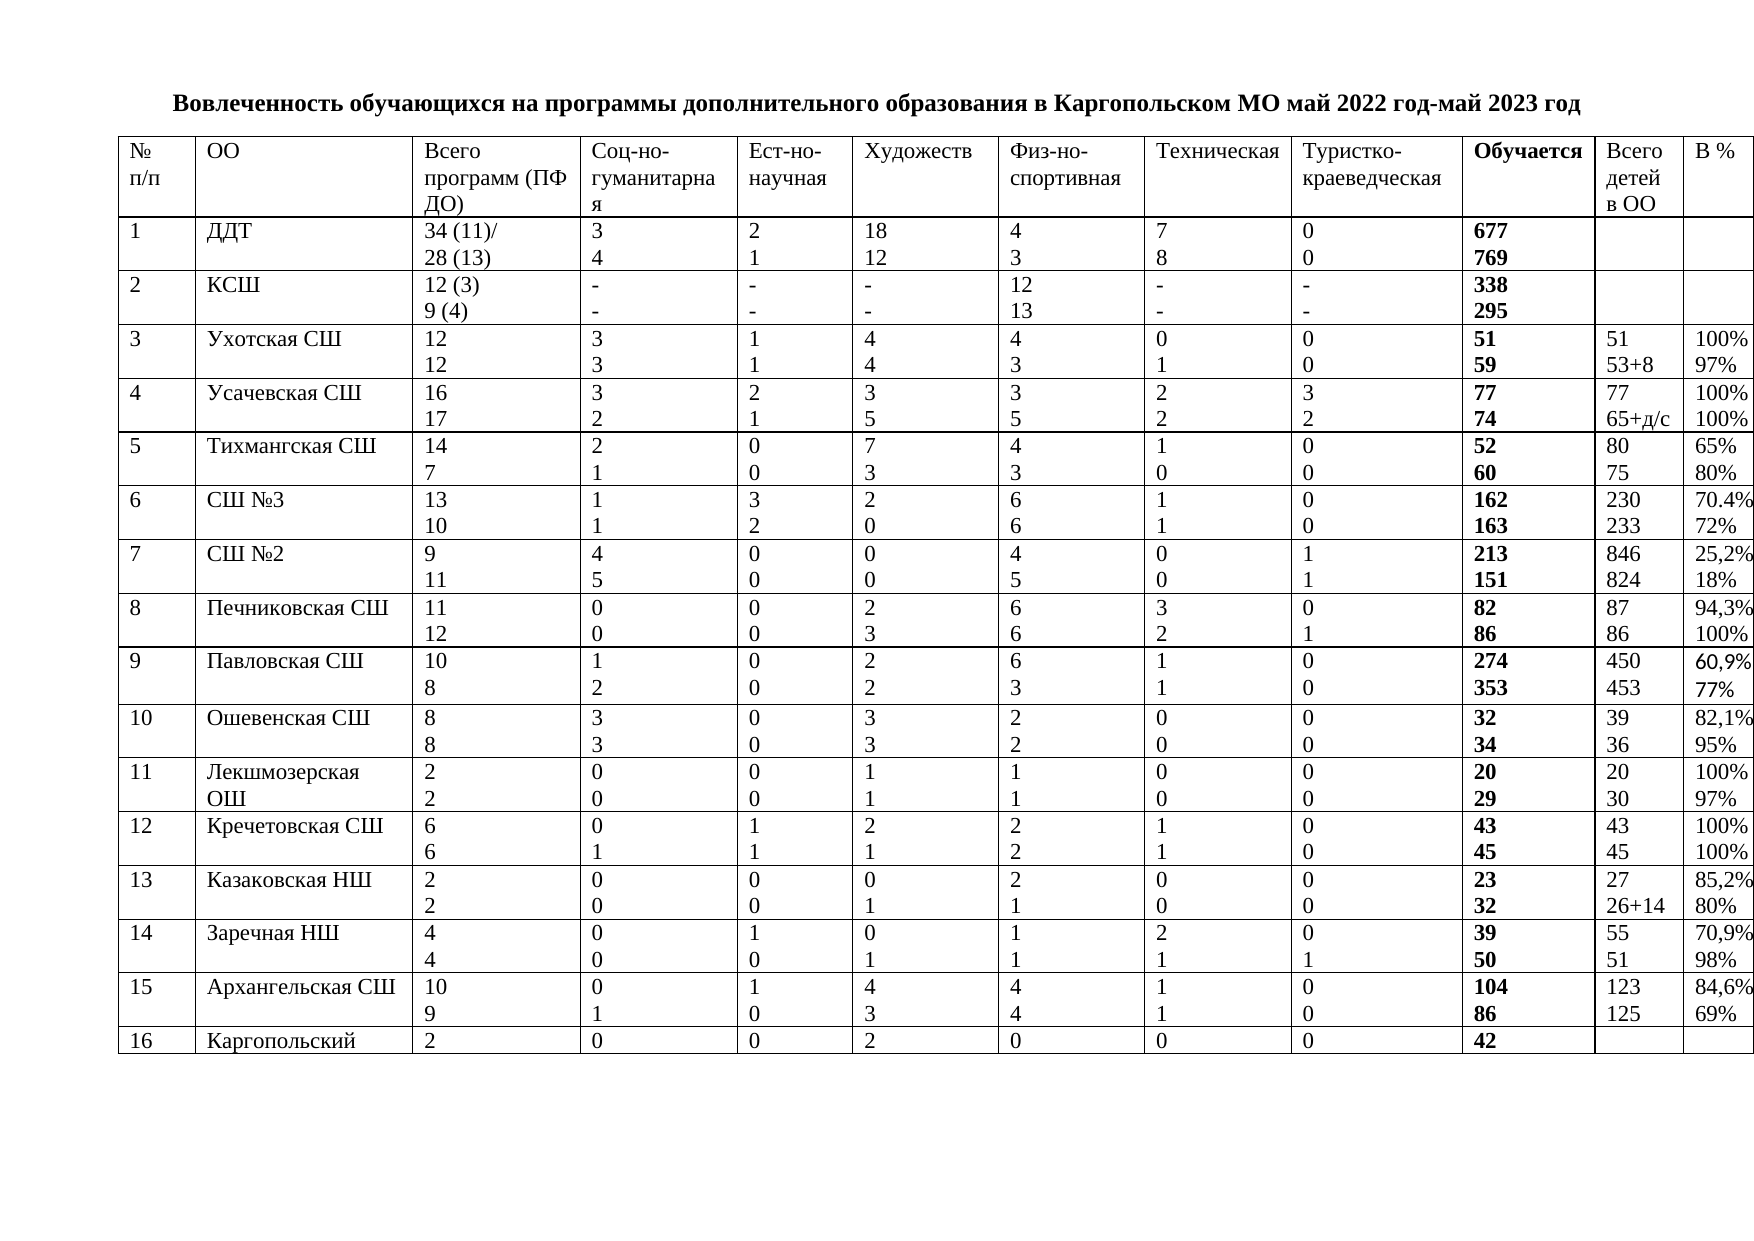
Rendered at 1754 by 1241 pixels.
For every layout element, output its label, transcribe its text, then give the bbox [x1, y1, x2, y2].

table_cell 104 86 [1463, 973, 1594, 1026]
table_cell 10 8 [413, 648, 580, 703]
table_cell 77 74 [1463, 379, 1594, 431]
table_cell 1 1 [1145, 648, 1291, 703]
table_cell 4 3 [999, 325, 1144, 378]
table_cell 51 53+8 [1596, 325, 1683, 378]
table_cell 20 30 [1596, 758, 1683, 811]
table_cell 0 1 [1145, 325, 1291, 378]
table_cell 0 0 [581, 1027, 737, 1053]
table_cell 6 [119, 486, 195, 539]
table_cell 4 3 [999, 433, 1144, 485]
table_cell 4 4 [999, 973, 1144, 1026]
table_cell 4 4 [853, 325, 998, 378]
table_cell 65% 80% [1684, 433, 1753, 485]
table_cell 12 (3) 9 (4) [413, 271, 580, 324]
table_cell 677 769 [1463, 218, 1594, 270]
table_cell 12 13 [999, 271, 1144, 324]
table_cell Лекшмозерская ОШ [196, 758, 412, 811]
table_cell 18 12 [853, 218, 998, 270]
table_cell 0 0 [1145, 540, 1291, 593]
table_cell 0 0 [738, 540, 852, 593]
table_header Всего детей в ОО [1596, 137, 1683, 216]
table_cell [1684, 1027, 1753, 1053]
table_cell 1 1 [738, 812, 852, 865]
table_cell 80 75 [1596, 433, 1683, 485]
table_cell 1 1 [1145, 486, 1291, 539]
table_cell Печниковская СШ [196, 594, 412, 646]
table_cell 39 36 [1596, 705, 1683, 757]
table_cell 42 21 [1463, 1027, 1594, 1053]
table_cell 16 17 [413, 379, 580, 431]
table_cell 1 0 [738, 920, 852, 972]
table_cell 0 0 [853, 540, 998, 593]
table_cell 213 151 [1463, 540, 1594, 593]
table_cell 100% 97% [1684, 325, 1753, 378]
table_cell 7 8 [1145, 218, 1291, 270]
table_cell 70,9% 98% [1684, 920, 1753, 972]
table_cell 70.4% 72% [1684, 486, 1753, 539]
table_cell 2 2 [999, 812, 1144, 865]
table_cell 10 9 [413, 973, 580, 1026]
table_cell 23 32 [1463, 866, 1594, 918]
table_cell 0 1 [853, 866, 998, 918]
table_cell КСШ [196, 271, 412, 324]
table_cell 1 1 [738, 325, 852, 378]
table_header Художеств [853, 137, 998, 216]
table_cell 2 1 [738, 218, 852, 270]
table_cell 82,1% 95% [1684, 705, 1753, 757]
table_cell 32 34 [1463, 705, 1594, 757]
table_cell 12 12 [413, 325, 580, 378]
table_cell 20 29 [1463, 758, 1594, 811]
table_cell 230 233 [1596, 486, 1683, 539]
table_cell 85,2% 80% [1684, 866, 1753, 918]
table_cell 2 1 [738, 379, 852, 431]
table_cell 8 [119, 594, 195, 646]
table_header ОО [196, 137, 412, 216]
table_cell 0 0 [1292, 218, 1462, 270]
table_cell 338 295 [1463, 271, 1594, 324]
table_cell 0 0 [581, 920, 737, 972]
table_cell 0 0 [581, 866, 737, 918]
table_cell Тихмангская СШ [196, 433, 412, 485]
table_cell 846 824 [1596, 540, 1683, 593]
text Вовлеченность обучающихся на программы дополнительного образования в Каргопольском МО май 2022 год-май 2023 год [118, 88, 1636, 117]
table_cell 2 2 [999, 705, 1144, 757]
table_header Обучается [1463, 137, 1594, 216]
table_cell 0 1 [1292, 594, 1462, 646]
table_cell 3 3 [853, 705, 998, 757]
table_cell 7 3 [853, 433, 998, 485]
table_cell 1 1 [1145, 812, 1291, 865]
table_cell 0 0 [1292, 866, 1462, 918]
table_cell 2 2 [413, 866, 580, 918]
table_cell 123 125 [1596, 973, 1683, 1026]
table_cell 2 1 [581, 433, 737, 485]
table_cell 2 1 [853, 1027, 998, 1053]
table_cell 3 4 [581, 218, 737, 270]
table_cell 52 60 [1463, 433, 1594, 485]
table_cell 0 0 [1292, 648, 1462, 703]
table_header Соц-но-гуманитарная [581, 137, 737, 216]
table_cell 3 3 [581, 325, 737, 378]
table_cell 1 1 [999, 758, 1144, 811]
table_cell 10 [119, 705, 195, 757]
table_cell 0 0 [738, 705, 852, 757]
table_cell 13 10 [413, 486, 580, 539]
table_cell 2 2 [1145, 379, 1291, 431]
table_cell 6 6 [413, 812, 580, 865]
table_cell 94,3% 100% [1684, 594, 1753, 646]
table_cell 9 11 [413, 540, 580, 593]
table_cell 6 6 [999, 486, 1144, 539]
table_cell 0 0 [1292, 812, 1462, 865]
table_cell 77 65+д/с [1596, 379, 1683, 431]
table_cell 7 [119, 540, 195, 593]
table_cell 0 0 [1292, 433, 1462, 485]
table_cell Архангельская СШ [196, 973, 412, 1026]
table_cell 3 2 [1292, 379, 1462, 431]
table_cell 4 3 [853, 973, 998, 1026]
table_header Туристко-краеведческая [1292, 137, 1462, 216]
table_cell 1 1 [1292, 540, 1462, 593]
table_cell 0 0 [1292, 325, 1462, 378]
table_cell Кречетовская СШ [196, 812, 412, 865]
table_header Техническая [1145, 137, 1291, 216]
table_cell 9 [119, 648, 195, 703]
table_cell 1 1 [1145, 973, 1291, 1026]
table_cell 0 1 [581, 973, 737, 1026]
table_cell 87 86 [1596, 594, 1683, 646]
table_cell 2 1 [1145, 920, 1291, 972]
table_cell 1 0 [1145, 433, 1291, 485]
table_cell - - [1145, 271, 1291, 324]
table_cell - - [1292, 271, 1462, 324]
table_cell 13 [119, 866, 195, 918]
table_cell 1 1 [853, 758, 998, 811]
table_cell Усачевская СШ [196, 379, 412, 431]
table_header В % [1684, 137, 1753, 216]
table_cell 1 1 [999, 920, 1144, 972]
table_cell 4 [119, 379, 195, 431]
table_cell 0 0 [1292, 1027, 1462, 1053]
table_cell ДДТ [196, 218, 412, 270]
table_header Ест-но-научная [738, 137, 852, 216]
table_cell 25,2% 18% [1684, 540, 1753, 593]
table_cell 3 2 [1145, 594, 1291, 646]
table_cell [1596, 271, 1683, 324]
table_cell Павловская СШ [196, 648, 412, 703]
table_cell 11 12 [413, 594, 580, 646]
table_cell 3 [119, 325, 195, 378]
table_cell 1 2 [581, 648, 737, 703]
table_cell СШ №2 [196, 540, 412, 593]
table_cell [1684, 271, 1753, 324]
table_cell 2 2 [413, 758, 580, 811]
table_cell 1 1 [581, 486, 737, 539]
table_cell 34 (11)/ 28 (13) [413, 218, 580, 270]
table_cell 450 453 [1596, 648, 1683, 703]
table_cell 0 0 [1292, 486, 1462, 539]
table_cell 51 59 [1463, 325, 1594, 378]
table_cell 100% 100% [1684, 812, 1753, 865]
table_cell 11 [119, 758, 195, 811]
table_header № п/п [119, 137, 195, 216]
table_cell 100% 100% [1684, 379, 1753, 431]
table_cell 0 0 [738, 1027, 852, 1053]
table_cell 82 86 [1463, 594, 1594, 646]
table_cell Ошевенская СШ [196, 705, 412, 757]
table_cell 16 [119, 1027, 195, 1053]
table_cell Каргопольский д/дом [196, 1027, 412, 1053]
table_cell Ухотская СШ [196, 325, 412, 378]
table_cell СШ №3 [196, 486, 412, 539]
table_cell 0 0 [738, 866, 852, 918]
table_cell 3 2 [738, 486, 852, 539]
table_cell 0 0 [581, 758, 737, 811]
table_cell [1596, 218, 1683, 270]
table_cell 15 [119, 973, 195, 1026]
table_cell 2 3 [853, 594, 998, 646]
table_cell 0 0 [738, 758, 852, 811]
table_cell 0 0 [738, 594, 852, 646]
table_cell 3 5 [853, 379, 998, 431]
table_cell 39 50 [1463, 920, 1594, 972]
table_cell 0 0 [1145, 758, 1291, 811]
table_cell [1596, 1027, 1683, 1053]
table_cell 0 1 [1292, 920, 1462, 972]
table_cell 43 45 [1463, 812, 1594, 865]
table_cell 14 [119, 920, 195, 972]
table_cell 2 1 [853, 812, 998, 865]
table_cell Казаковская НШ [196, 866, 412, 918]
table_cell 0 0 [581, 594, 737, 646]
table_cell 2 1 [413, 1027, 580, 1053]
table_cell 14 7 [413, 433, 580, 485]
table_cell 1 [119, 218, 195, 270]
table_cell 0 0 [999, 1027, 1144, 1053]
table_cell 6 3 [999, 648, 1144, 703]
table_cell Заречная НШ [196, 920, 412, 972]
table_cell 4 3 [999, 218, 1144, 270]
table_cell 4 4 [413, 920, 580, 972]
table_cell 2 1 [999, 866, 1144, 918]
table_cell 27 26+14 [1596, 866, 1683, 918]
table_header Физ-но-спортивная [999, 137, 1144, 216]
table_cell 3 3 [581, 705, 737, 757]
table_cell 0 0 [1145, 705, 1291, 757]
table_cell 8 8 [413, 705, 580, 757]
table_cell - - [581, 271, 737, 324]
table_header Всего программ (ПФ ДО) [413, 137, 580, 216]
table_cell - - [853, 271, 998, 324]
table_cell 3 2 [581, 379, 737, 431]
table_cell - - [738, 271, 852, 324]
table_cell 0 0 [1145, 866, 1291, 918]
table_cell 60,9% 77% [1684, 648, 1753, 703]
table_cell 0 1 [853, 920, 998, 972]
table_cell 12 [119, 812, 195, 865]
table_cell 4 5 [581, 540, 737, 593]
table_cell 2 2 [853, 648, 998, 703]
table_cell 2 0 [853, 486, 998, 539]
table_cell 1 0 [738, 973, 852, 1026]
table_cell 0 1 [581, 812, 737, 865]
table_cell 84,6% 69% [1684, 973, 1753, 1026]
table_cell 6 6 [999, 594, 1144, 646]
table_cell 100% 97% [1684, 758, 1753, 811]
table_cell 0 0 [1292, 973, 1462, 1026]
table_cell 162 163 [1463, 486, 1594, 539]
table_cell 5 [119, 433, 195, 485]
table_cell 0 0 [1292, 705, 1462, 757]
table_cell 0 0 [1145, 1027, 1291, 1053]
table_cell 0 0 [738, 433, 852, 485]
table_cell [1684, 218, 1753, 270]
table_cell 0 0 [1292, 758, 1462, 811]
table_cell 43 45 [1596, 812, 1683, 865]
table_cell 3 5 [999, 379, 1144, 431]
table_cell 0 0 [738, 648, 852, 703]
table_cell 2 [119, 271, 195, 324]
table_cell 4 5 [999, 540, 1144, 593]
table_cell 55 51 [1596, 920, 1683, 972]
table_cell 274 353 [1463, 648, 1594, 703]
